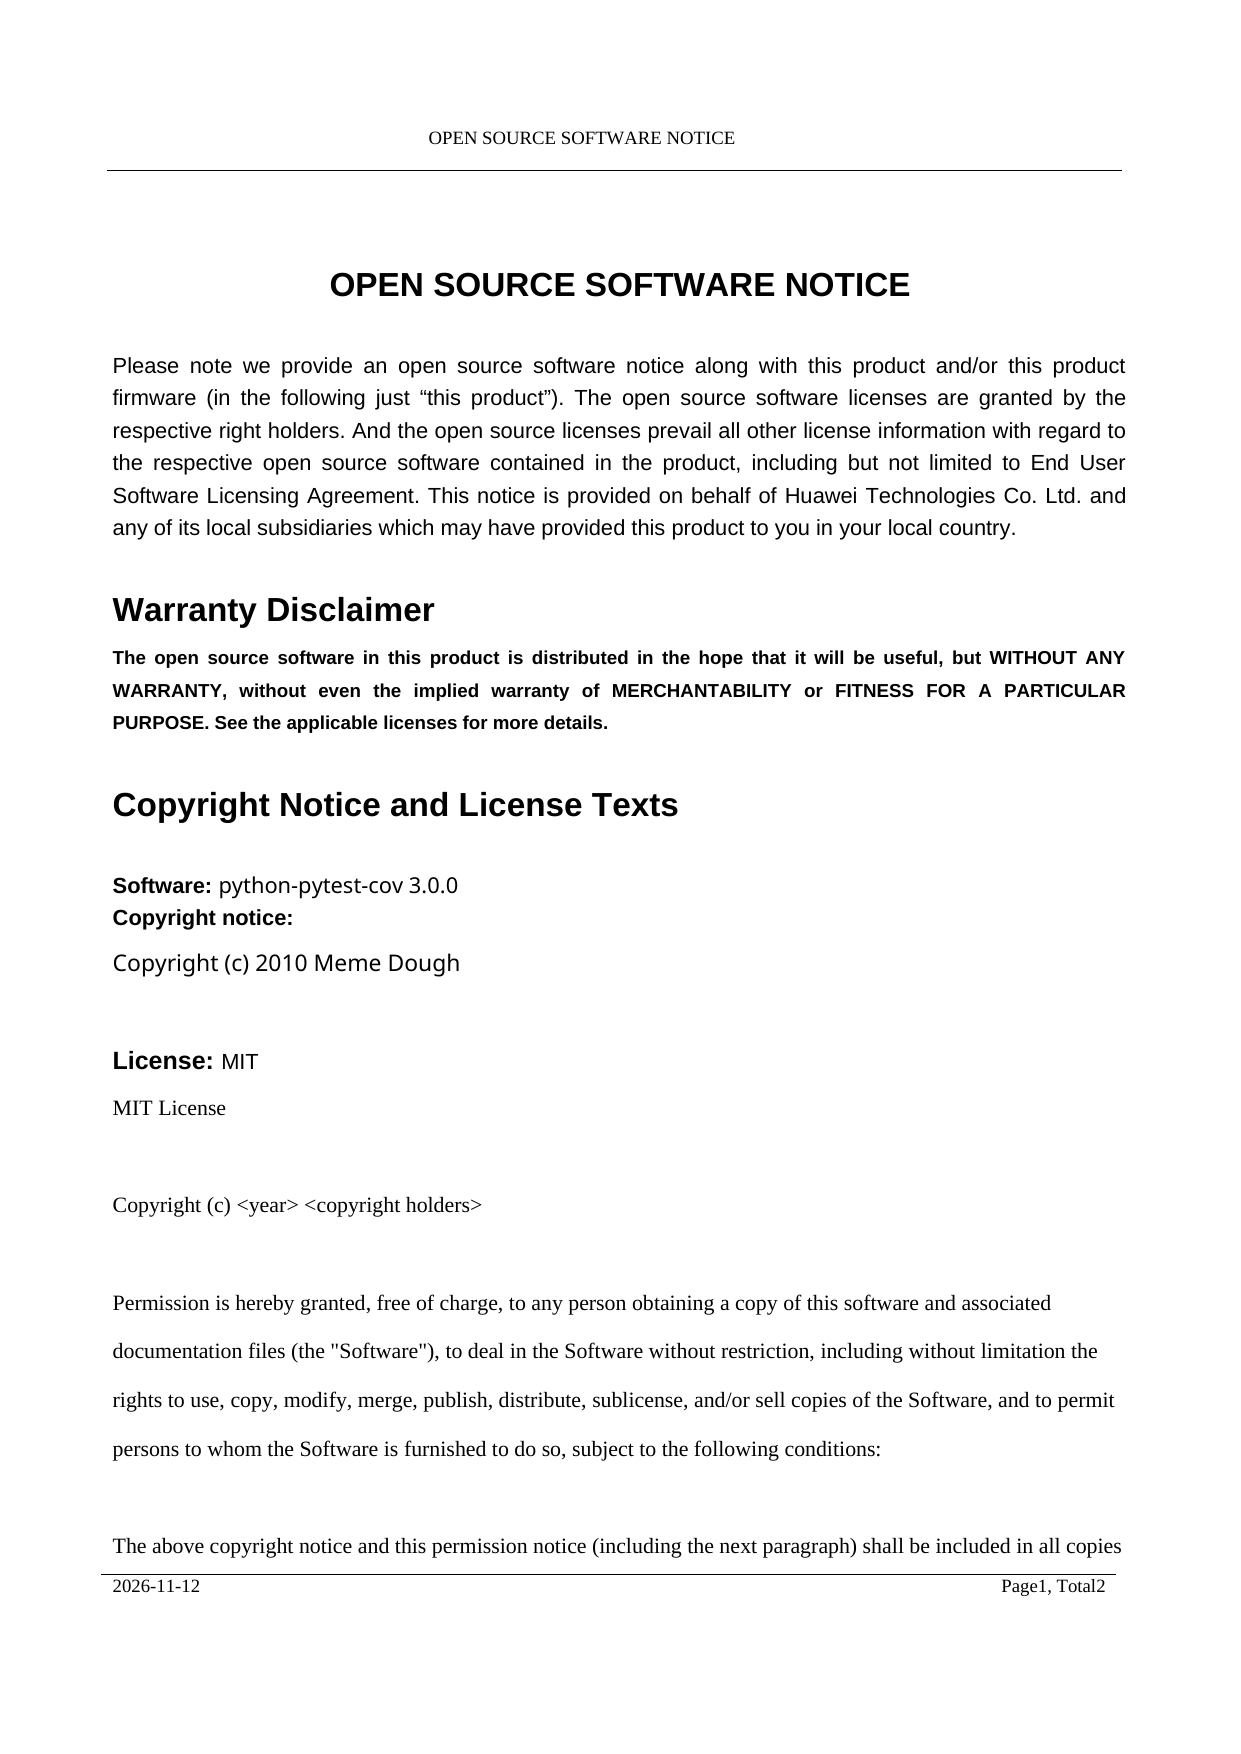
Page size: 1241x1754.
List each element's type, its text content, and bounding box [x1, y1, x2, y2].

text License: MIT [112, 1044, 1128, 1077]
text Copyright Notice and License Texts [112, 771, 1128, 836]
text Copyright notice: [112, 901, 1128, 934]
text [112, 1091, 1128, 1562]
text Warranty Disclaimer [112, 576, 1128, 641]
text Please note we provide an open source software notice along with this product and/or this product firmware (in the following just “this product”). The open source software licenses are granted by the respective right holders. And the open source licenses prevail all other license information with regard to the respective open source software contained in the product, including but not limited to End User Software Licensing Agreement. This notice is provided on behalf of Huawei Technologies Co. Ltd. and any of its local subsidiaries which may have provided this product to you in your local country. [112, 349, 1128, 544]
text Copyright (c) 2010 Meme Dough [112, 947, 1128, 1028]
text Software: python-pytest-cov 3.0.0 [112, 869, 1128, 901]
text OPEN SOURCE SOFTWARE NOTICE [112, 251, 1128, 316]
text The open source software in this product is distributed in the hope that it will be useful, but WITHOUT ANY WARRANTY, without even the implied warranty of MERCHANTABILITY or FITNESS FOR A PARTICULAR PURPOSE. See the applicable licenses for more details. [112, 641, 1128, 739]
